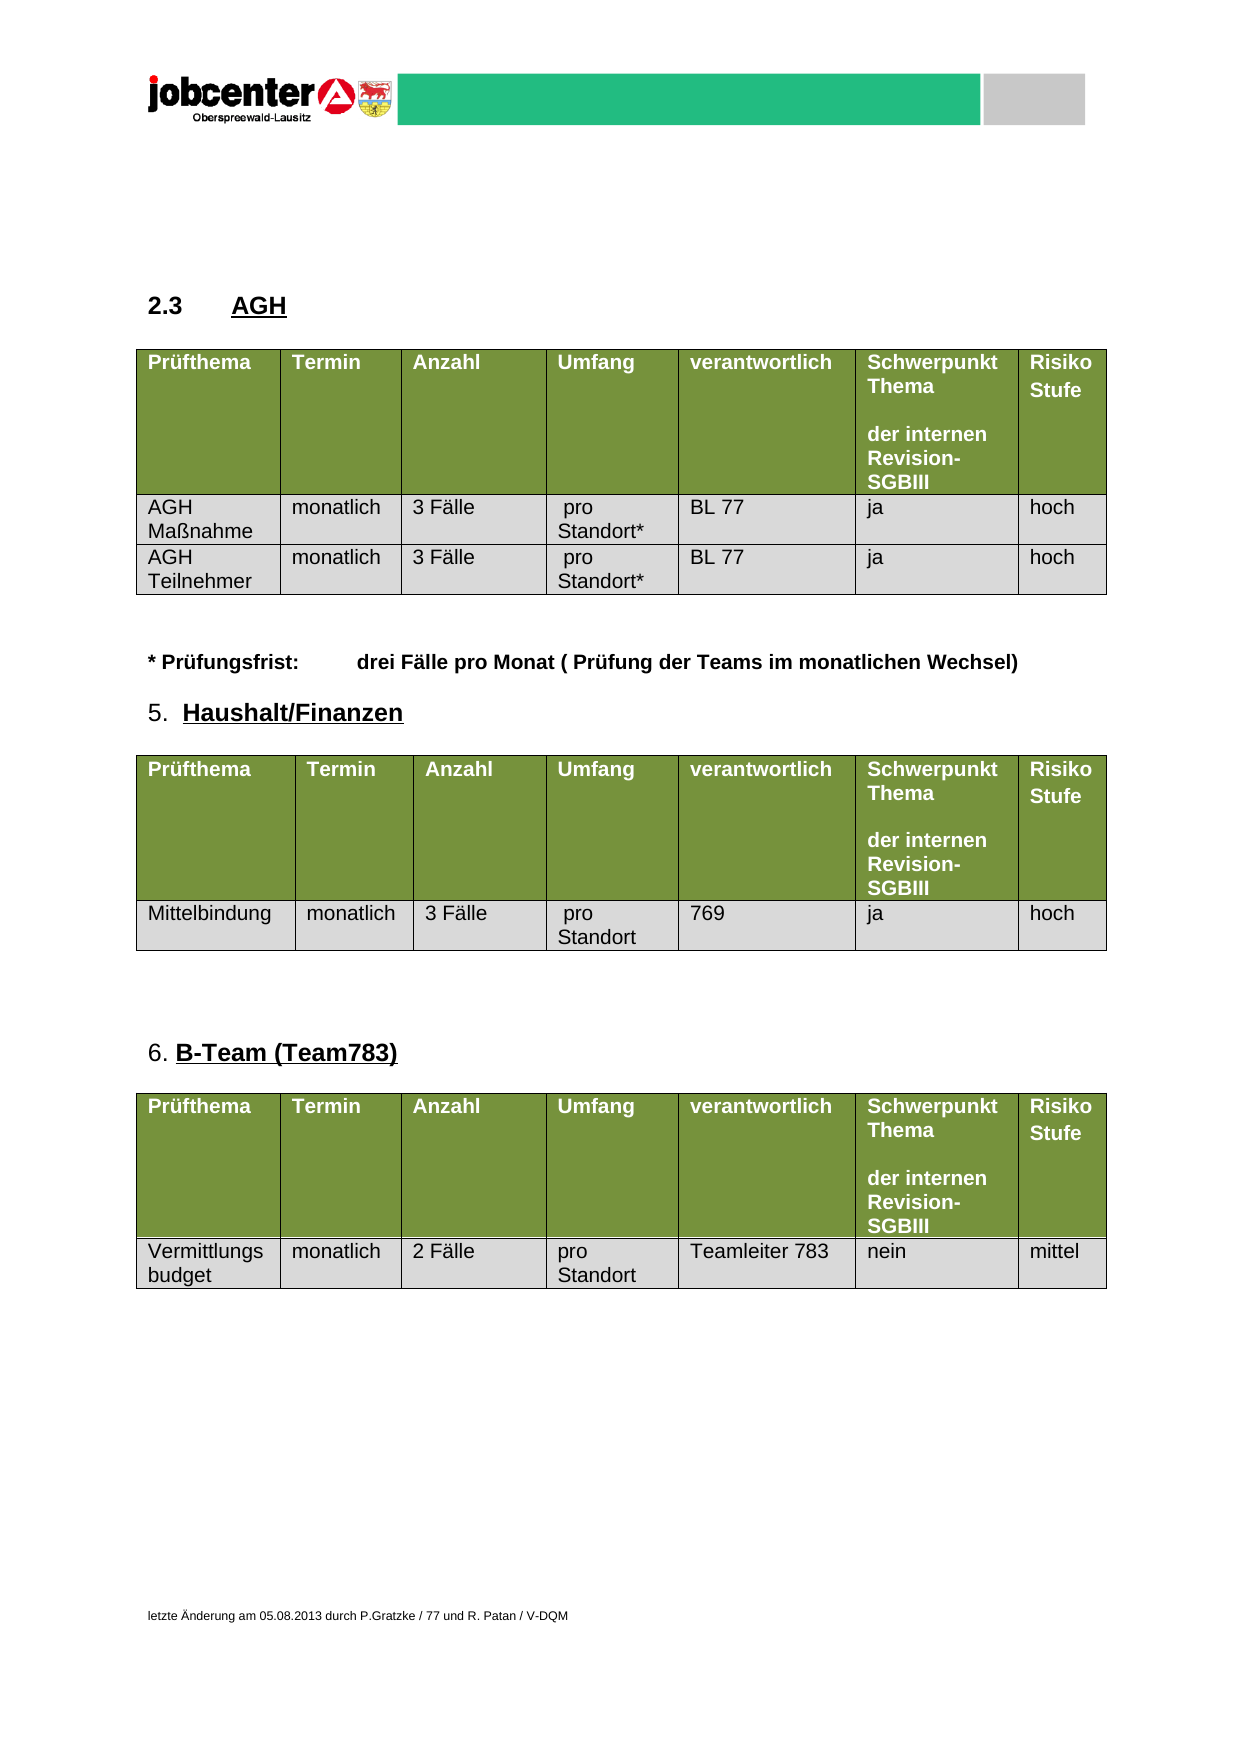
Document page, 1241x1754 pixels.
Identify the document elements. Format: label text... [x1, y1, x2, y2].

table_cell AGH Maßnahme [137, 495, 280, 544]
table_cell pro Standort [547, 1239, 678, 1288]
table_header RisikoStufe [1019, 350, 1106, 494]
table_header verantwortlich [679, 756, 855, 900]
table_header Umfang [547, 350, 678, 494]
table_cell 3 Fälle [402, 545, 546, 594]
table_header Anzahl [414, 756, 546, 900]
table_header RisikoStufe [1019, 756, 1106, 900]
table_cell 3 Fälle [414, 901, 546, 950]
table_header Prüfthema [137, 350, 280, 494]
table_cell nein [856, 1239, 1018, 1288]
table_cell 769 [679, 901, 855, 950]
table_cell pro Standort [547, 901, 678, 950]
table_cell monatlich [296, 901, 413, 950]
table_cell Vermittlungsbudget [137, 1239, 280, 1288]
table_header Schwerpunkt Thema der internen Revision-SGBIII [856, 1094, 1018, 1237]
table_header Termin [281, 1094, 401, 1237]
text 2.3 AGH [148, 291, 1093, 320]
table_header Termin [296, 756, 413, 900]
picture [147, 75, 395, 126]
table_header Umfang [547, 1094, 678, 1237]
table_cell BL 77 [679, 495, 855, 544]
table_header Schwerpunkt Thema der internen Revision-SGBIII [856, 756, 1018, 900]
table_cell hoch [1019, 545, 1106, 594]
table_cell AGH Teilnehmer [137, 545, 280, 594]
list * Prüfungsfrist: drei Fälle pro Monat ( Prüfung der Teams im monatlichen Wechsel) [148, 650, 1093, 674]
table_cell 3 Fälle [402, 495, 546, 544]
table_cell monatlich [281, 1239, 401, 1288]
table_header RisikoStufe [1019, 1094, 1106, 1237]
table_cell mittel [1019, 1239, 1106, 1288]
table_cell BL 77 [679, 545, 855, 594]
table_cell Mittelbindung [137, 901, 295, 950]
table_cell ja [856, 495, 1018, 544]
table_header Umfang [547, 756, 678, 900]
text 6. B-Team (Team783) [148, 1038, 1093, 1066]
table_cell hoch [1019, 901, 1106, 950]
table_cell monatlich [281, 495, 401, 544]
table_header Anzahl [402, 350, 546, 494]
table_cell Teamleiter 783 [679, 1239, 855, 1288]
table_cell pro Standort* [547, 495, 678, 544]
table_header Prüfthema [137, 1094, 280, 1237]
table_cell pro Standort* [547, 545, 678, 594]
table_header verantwortlich [679, 1094, 855, 1237]
table_cell hoch [1019, 495, 1106, 544]
table_header verantwortlich [679, 350, 855, 494]
table_header Prüfthema [137, 756, 295, 900]
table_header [856, 350, 1018, 494]
text 5. Haushalt/Finanzen [148, 698, 1093, 727]
table_cell monatlich [281, 545, 401, 594]
table_cell 2 Fälle [402, 1239, 546, 1288]
table_cell ja [856, 545, 1018, 594]
table_header Termin [281, 350, 401, 494]
table_cell ja [856, 901, 1018, 950]
table_header Anzahl [402, 1094, 546, 1237]
